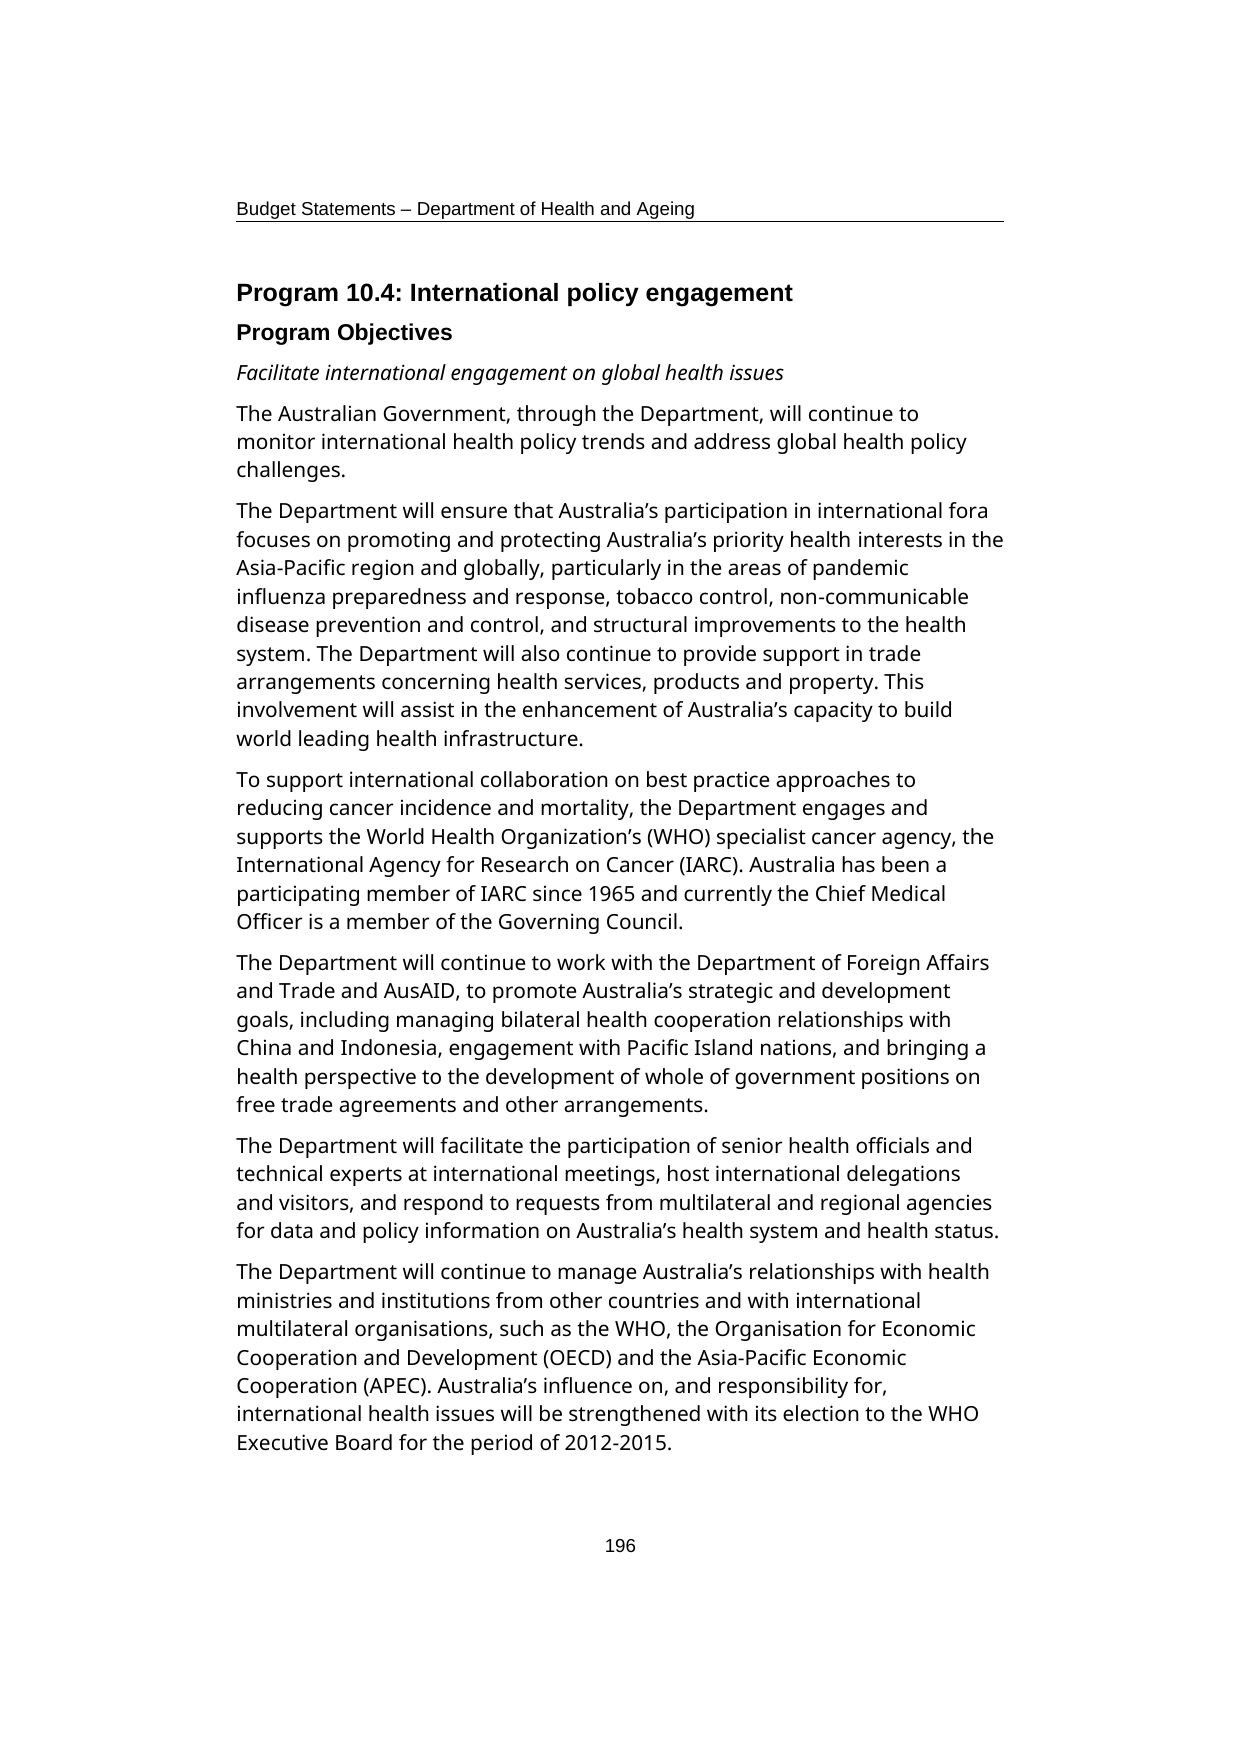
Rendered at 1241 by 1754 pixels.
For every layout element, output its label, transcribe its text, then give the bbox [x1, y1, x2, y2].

text Program 10.4: International policy engagement [236, 278, 1004, 306]
text Program Objectives [236, 319, 1004, 345]
text Facilitate international engagement on global health issues [236, 358, 1004, 386]
text The Department will ensure that Australia’s participation in international fora focuses on promoting and protecting Australia’s priority health interests in the Asia-Pacific region and globally, particularly in the areas of pandemic influenza preparedness and response, tobacco control, non-communicable disease prevention and control, and structural improvements to the health system. The Department will also continue to provide support in trade arrangements concerning health services, products and property. This involvement will assist in the enhancement of Australia’s capacity to build world leading health infrastructure. [236, 496, 1004, 752]
text To support international collaboration on best practice approaches to reducing cancer incidence and mortality, the Department engages and supports the World Health Organization’s (WHO) specialist cancer agency, the International Agency for Research on Cancer (IARC). Australia has been a participating member of IARC since 1965 and currently the Chief Medical Officer is a member of the Governing Council. [236, 765, 1004, 936]
text The Department will facilitate the participation of senior health officials and technical experts at international meetings, host international delegations and visitors, and respond to requests from multilateral and regional agencies for data and policy information on Australia’s health system and health status. [236, 1131, 1004, 1245]
text The Australian Government, through the Department, will continue to monitor international health policy trends and address global health policy challenges. [236, 399, 1004, 484]
text The Department will continue to manage Australia’s relationships with health ministries and institutions from other countries and with international multilateral organisations, such as the WHO, the Organisation for Economic Cooperation and Development (OECD) and the Asia-Pacific Economic Cooperation (APEC). Australia’s influence on, and responsibility for, international health issues will be strengthened with its election to the WHO Executive Board for the period of 2012-2015. [236, 1257, 1004, 1456]
text The Department will continue to work with the Department of Foreign Affairs and Trade and AusAID, to promote Australia’s strategic and development goals, including managing bilateral health cooperation relationships with China and Indonesia, engagement with Pacific Island nations, and bringing a health perspective to the development of whole of government positions on free trade agreements and other arrangements. [236, 948, 1004, 1119]
